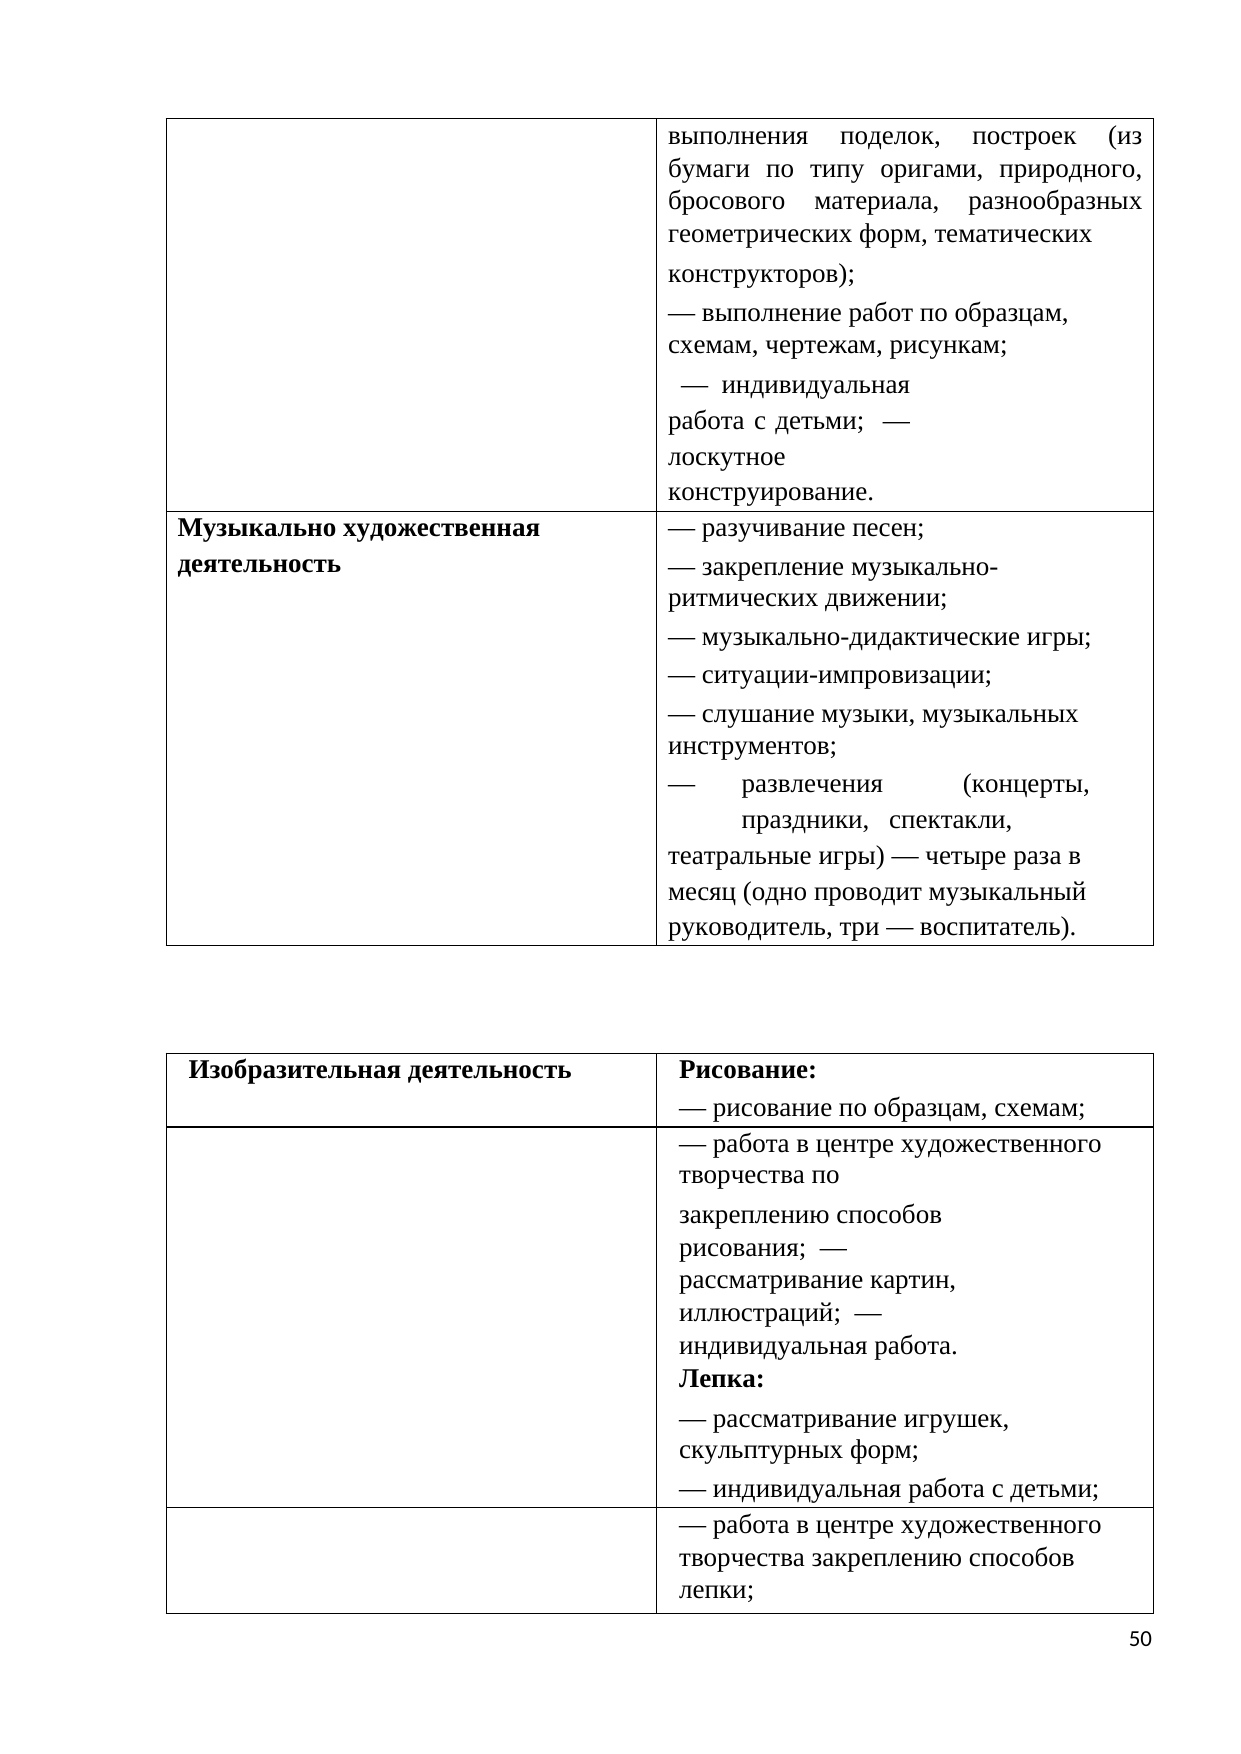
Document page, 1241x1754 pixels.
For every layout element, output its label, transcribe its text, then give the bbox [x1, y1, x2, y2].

table_cell [167, 1128, 656, 1507]
table_header Изобразительная деятельность [167, 1054, 656, 1126]
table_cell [657, 119, 1153, 511]
table_cell — разучивание песен; — закрепление музыкально-ритмических движении; — музыкально-дидактические игры; — ситуации-импровизации; — слушание музыки, музыкальных инструментов; — развлечения (концерты, праздники, спектакли, театральные игры) — четыре раза в месяц (одно проводит музыкальный руководитель, три — воспитатель). [657, 512, 1153, 945]
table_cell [657, 1508, 1153, 1613]
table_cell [167, 119, 656, 511]
table_cell Музыкально художественная деятельность [167, 512, 656, 945]
table_cell — работа в центре художественного творчества по закреплению способов рисования; — рассматривание картин, иллюстраций; — индивидуальная работа. Лепка: — рассматривание игрушек, скульптурных форм; — индивидуальная работа с детьми; [657, 1128, 1153, 1507]
table_header Рисование: — рисование по образцам, схемам; [657, 1054, 1153, 1126]
table_cell [167, 1508, 656, 1613]
